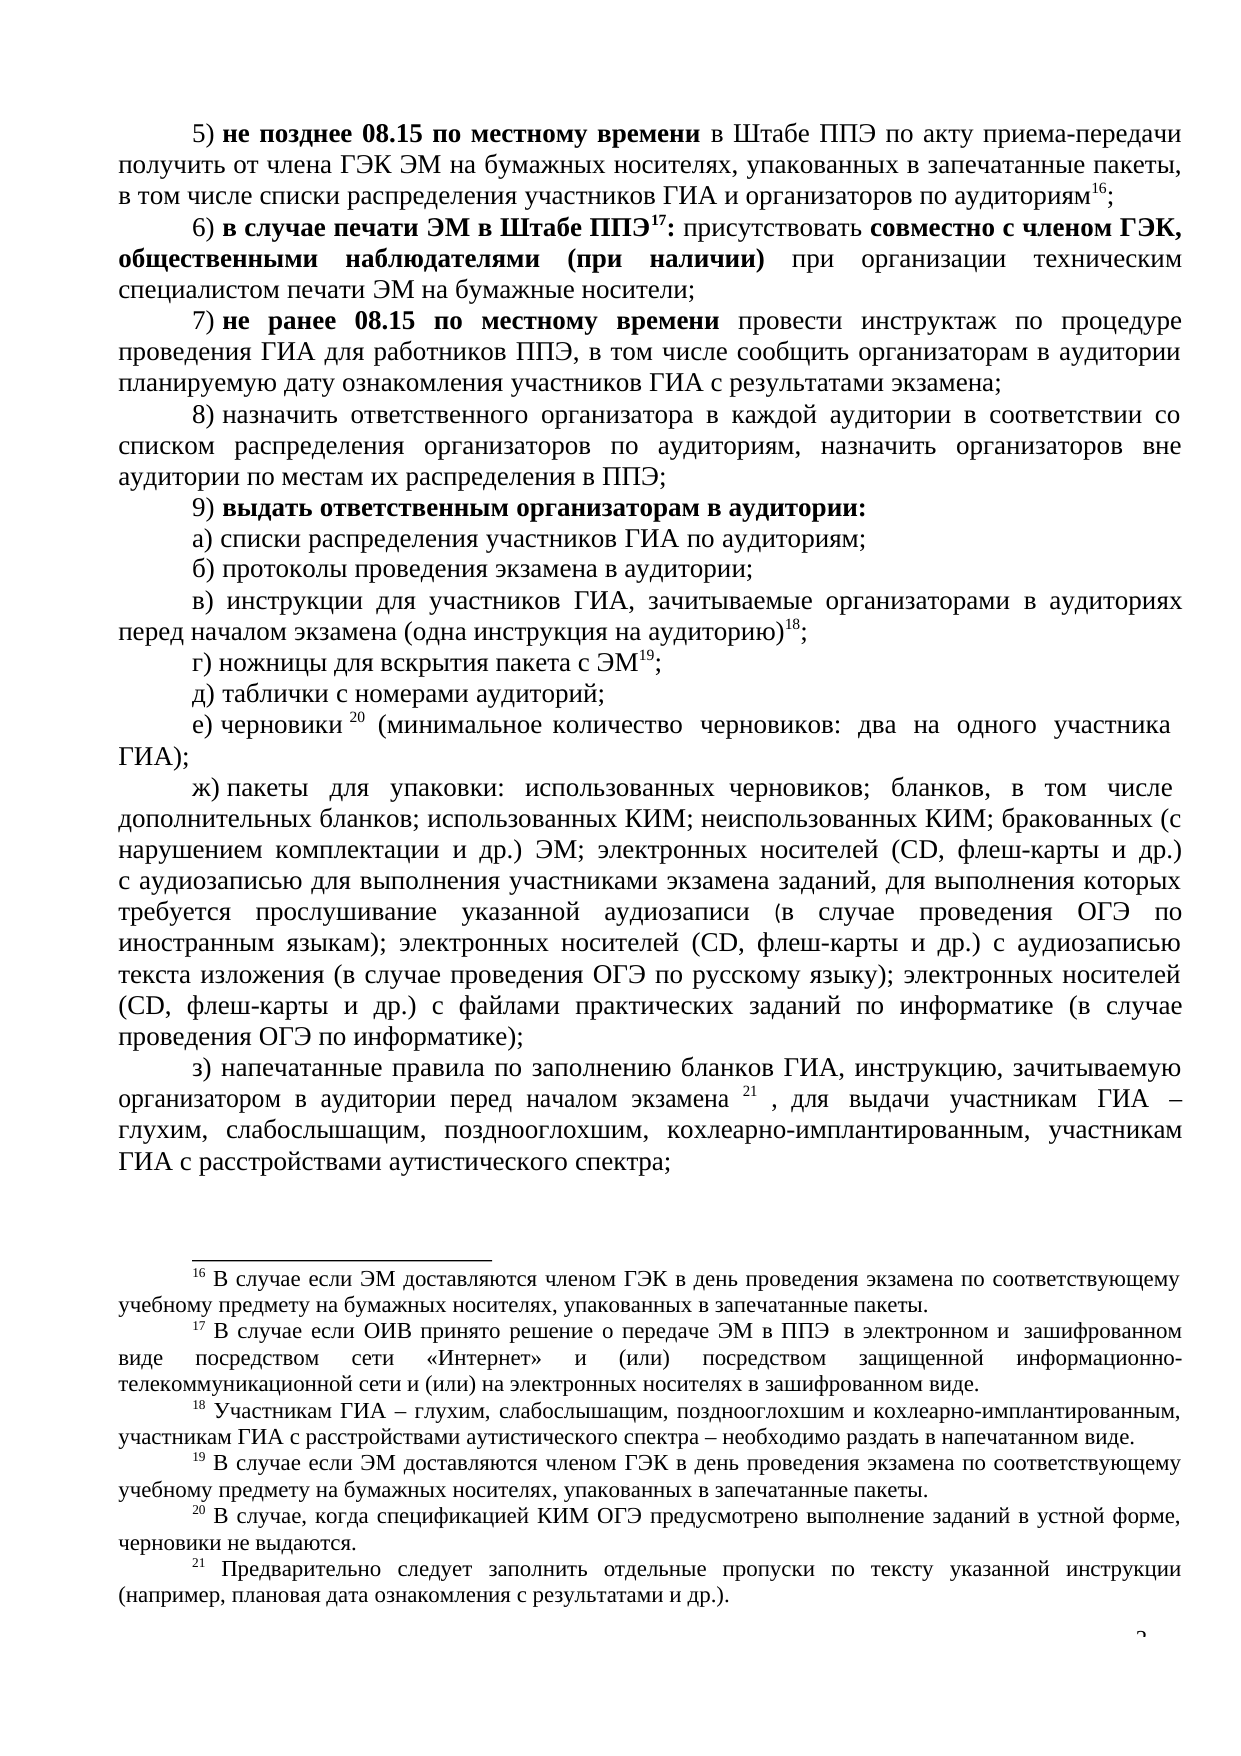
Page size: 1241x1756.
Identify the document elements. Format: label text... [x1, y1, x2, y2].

text 21 Предварительно следует заполнить отдельные пропуски по тексту указанной инструкции (например, плановая дата ознакомления с результатами и др.). [118, 1555, 1182, 1608]
text е) черновики 20 (минимальное количество черновиков: два на одного участника [192, 708, 1223, 739]
text з) напечатанные правила по заполнению бланков ГИА, инструкцию, зачитываемую организатором в аудитории перед началом экзамена 21 , для выдачи участникам ГИА – глухим, слабослышащим, позднооглохшим, кохлеарно-имплантированным, участникам ГИА с расстройствами аутистического спектра; [118, 1051, 1183, 1176]
text 18 Участникам ГИА – глухим, слабослышащим, позднооглохшим и кохлеарно-имплантированным, участникам ГИА с расстройствами аутистического спектра – необходимо раздать в напечатанном виде. [118, 1397, 1182, 1449]
list в случае печати ЭМ в Штабе ППЭ17: присутствовать совместно с членом ГЭК, общественными наблюдателями (при наличии) при организации техническим специалистом печати ЭМ на бумажные носители; [118, 211, 1182, 304]
list выдать ответственным организаторам в аудитории: а) списки распределения участников ГИА по аудиториям; б) протоколы проведения экзамена в аудитории; [192, 492, 867, 584]
text г) ножницы для вскрытия пакета с ЭМ19; д) таблички с номерами аудиторий; [192, 646, 667, 708]
list не ранее 08.15 по местному времени провести инструктаж по процедуре проведения ГИА для работников ППЭ, в том числе сообщить организаторам в аудитории планируемую дату ознакомления участников ГИА с результатами экзамена; [118, 304, 1182, 398]
text ж) пакеты для упаковки: использованных черновиков; бланков, в том числе [192, 771, 1223, 802]
text 16 В случае если ЭМ доставляются членом ГЭК в день проведения экзамена по соответствующему учебному предмету на бумажных носителях, упакованных в запечатанные пакеты. [118, 1265, 1182, 1318]
text 17 В случае если ОИВ принято решение о передаче ЭМ в ППЭ в электронном и зашифрованном виде посредством сети «Интернет» и (или) посредством защищенной информационно- телекоммуникационной сети и (или) на электронных носителях в зашифрованном виде. [118, 1318, 1182, 1397]
text 19 В случае если ЭМ доставляются членом ГЭК в день проведения экзамена по соответствующему учебному предмету на бумажных носителях, упакованных в запечатанные пакеты. [118, 1449, 1183, 1502]
list назначить ответственного организатора в каждой аудитории в соответствии со списком распределения организаторов по аудиториям, назначить организаторов вне аудитории по местам их распределения в ППЭ; [118, 398, 1182, 491]
text дополнительных бланков; использованных КИМ; неиспользованных КИМ; бракованных (с нарушением комплектации и др.) ЭМ; электронных носителей (CD, флеш-карты и др.) с аудиозаписью для выполнения участниками экзамена заданий, для выполнения которых требуется прослушивание указанной аудиозаписи (в случае проведения ОГЭ по иностранным языкам); электронных носителей (CD, флеш-карты и др.) с аудиозаписью текста изложения (в случае проведения ОГЭ по русскому языку); электронных носителей (CD, флеш-карты и др.) с файлами практических заданий по информатике (в случае проведения ОГЭ по информатике); [118, 802, 1182, 1051]
text в) инструкции для участников ГИА, зачитываемые организаторами в аудиториях перед началом экзамена (одна инструкция на аудиторию)18; [118, 584, 1182, 646]
list не позднее 08.15 по местному времени в Штабе ППЭ по акту приема-передачи получить от члена ГЭК ЭМ на бумажных носителях, упакованных в запечатанные пакеты, в том числе списки распределения участников ГИА и организаторов по аудиториям16; [118, 117, 1182, 211]
text 20 В случае, когда спецификацией КИМ ОГЭ предусмотрено выполнение заданий в устной форме, черновики не выдаются. [118, 1502, 1182, 1555]
text ГИА); [118, 739, 1223, 771]
